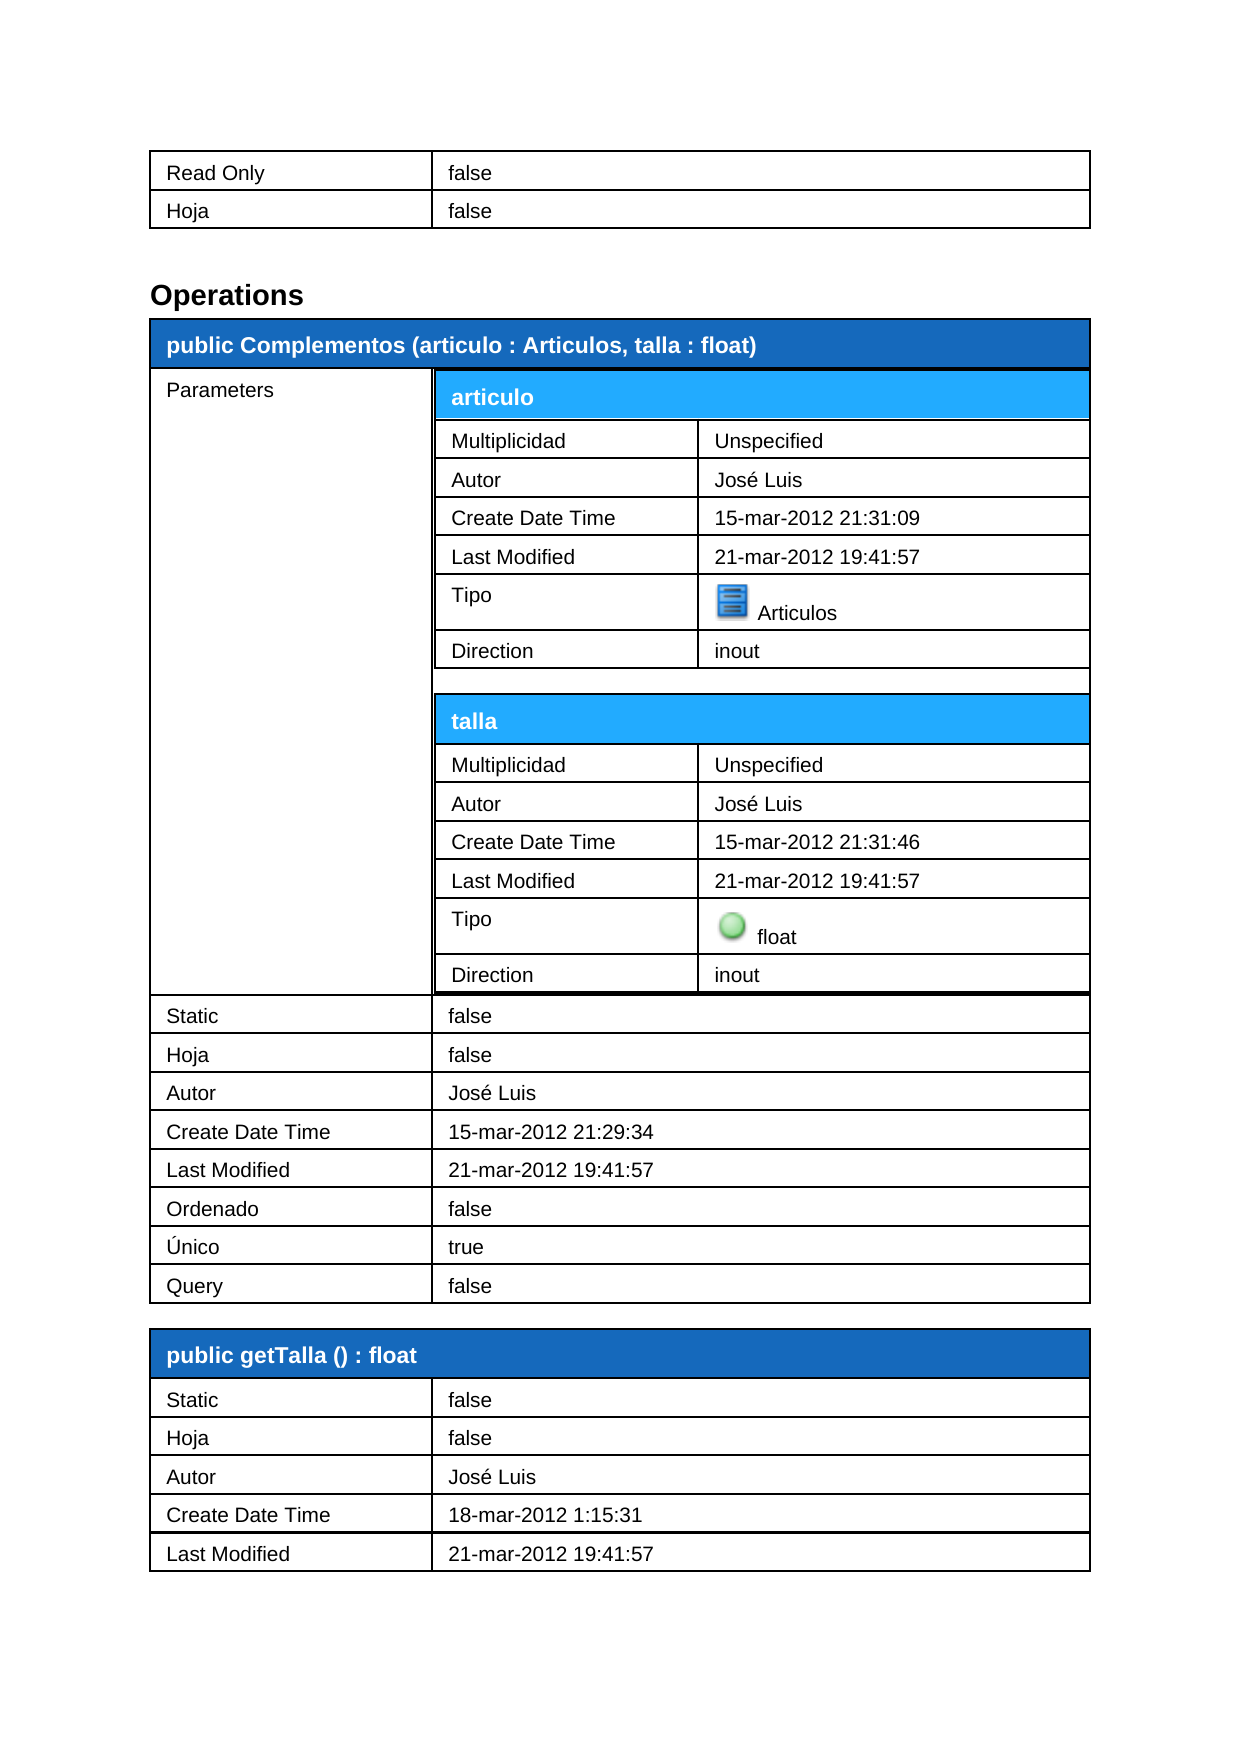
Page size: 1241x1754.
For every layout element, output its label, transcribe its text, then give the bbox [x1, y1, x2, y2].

table_cell false [433, 1265, 1089, 1302]
table_cell [433, 369, 1089, 993]
table_cell Hoja [151, 191, 431, 227]
table_cell 15-mar-2012 21:29:34 [433, 1111, 1089, 1148]
table_header public getTalla () : float [151, 1330, 1089, 1377]
table_cell 18-mar-2012 1:15:31 [433, 1495, 1089, 1531]
table_cell Create Date Time [151, 1111, 431, 1148]
table_cell José Luis [433, 1073, 1089, 1109]
table_cell false [433, 152, 1089, 188]
table_cell false [433, 1034, 1089, 1071]
table_cell Hoja [151, 1034, 431, 1071]
table_cell Static [151, 996, 431, 1032]
table_cell Last Modified [151, 1150, 431, 1186]
table_cell false [433, 191, 1089, 227]
table_cell Static [151, 1379, 431, 1416]
table_cell José Luis [433, 1456, 1089, 1493]
table_cell false [433, 1188, 1089, 1225]
table_cell Autor [151, 1073, 431, 1109]
table_cell Ordenado [151, 1188, 431, 1225]
table_cell Hoja [151, 1418, 431, 1454]
table_cell true [433, 1227, 1089, 1263]
table_cell Único [151, 1227, 431, 1263]
subtitle Operations [150, 278, 1090, 312]
table_header public Complementos (articulo : Articulos, talla : float) [151, 320, 1089, 367]
table_cell Read Only [151, 152, 431, 188]
table_cell false [433, 1418, 1089, 1454]
table_cell false [433, 996, 1089, 1032]
table_cell Query [151, 1265, 431, 1302]
picture [714, 907, 752, 945]
table_cell Last Modified [151, 1534, 431, 1570]
table_cell Create Date Time [151, 1495, 431, 1531]
table_cell 21-mar-2012 19:41:57 [433, 1534, 1089, 1570]
table_cell Autor [151, 1456, 431, 1493]
table_cell 21-mar-2012 19:41:57 [433, 1150, 1089, 1186]
table_cell false [433, 1379, 1089, 1416]
table_cell Parameters [151, 369, 431, 993]
picture [714, 583, 752, 621]
